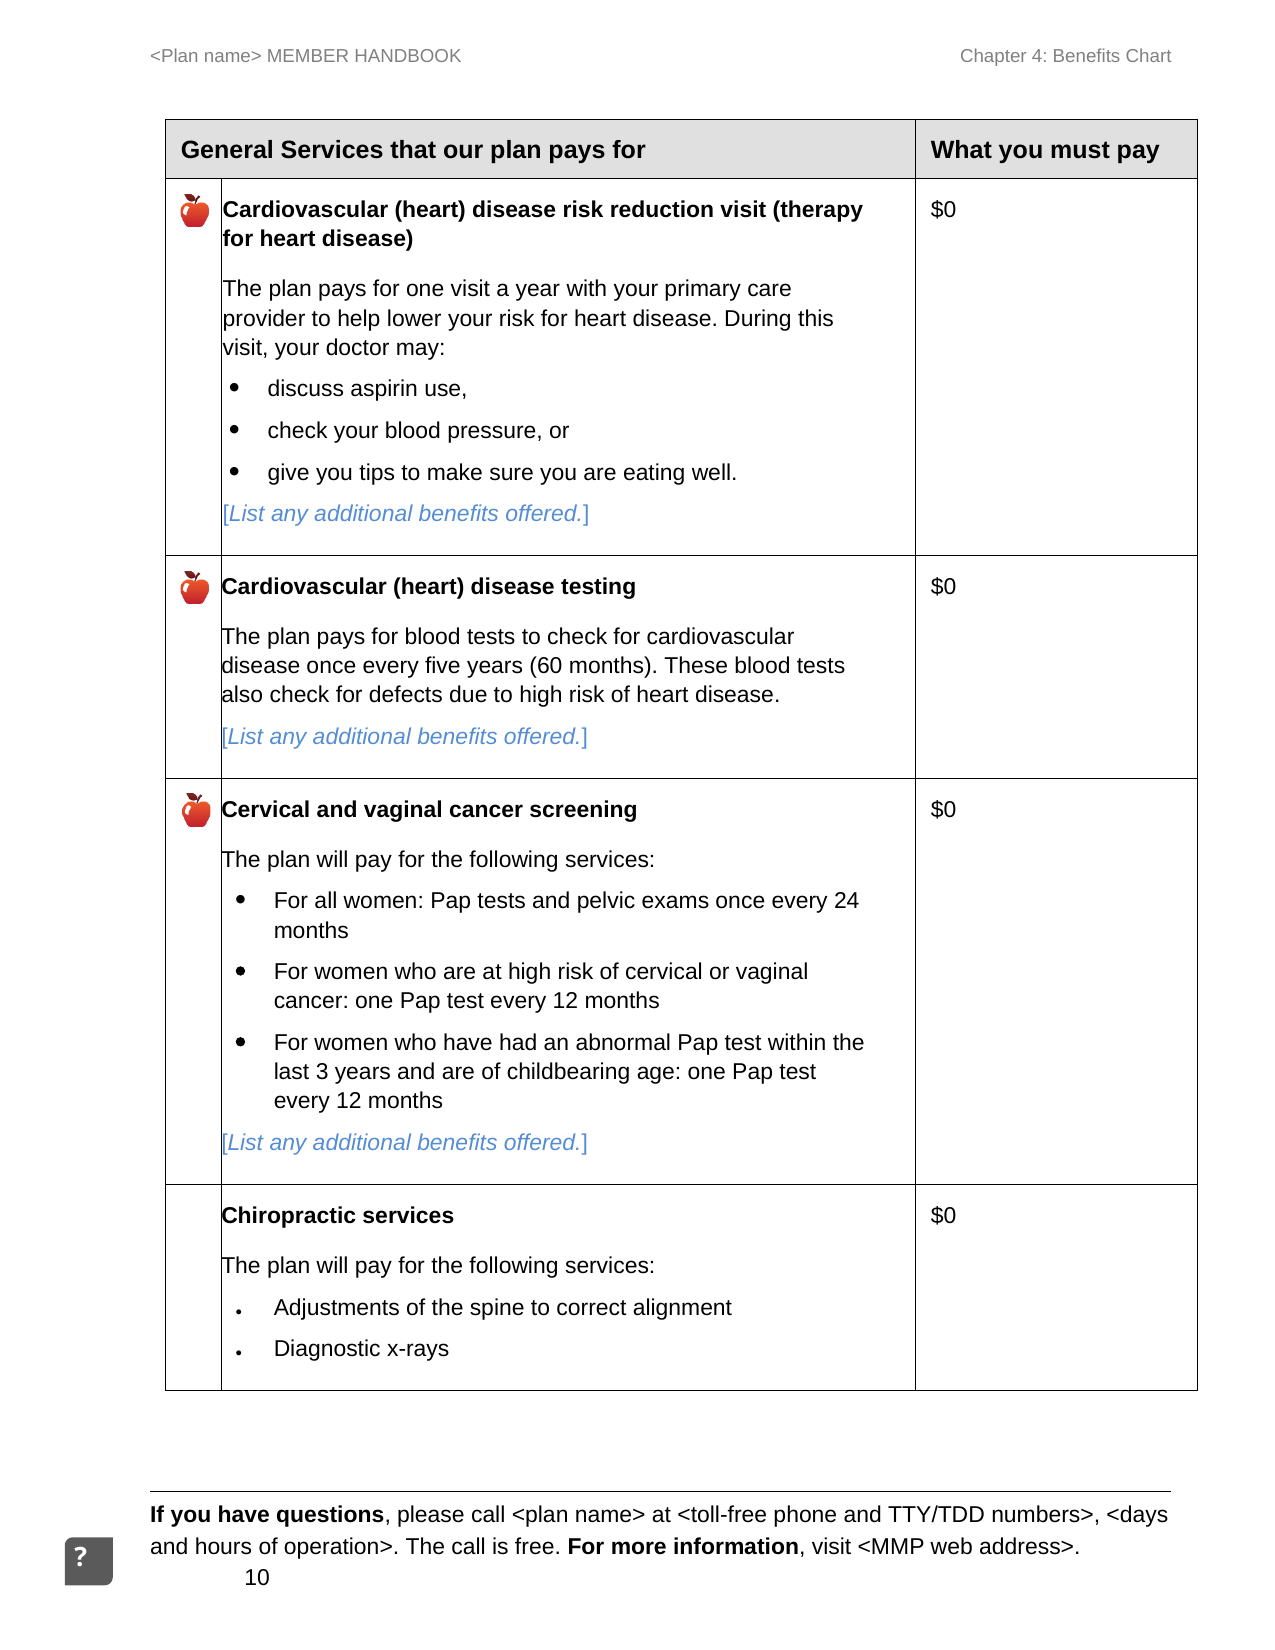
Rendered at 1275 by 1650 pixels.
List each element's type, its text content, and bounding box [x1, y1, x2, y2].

table_cell Cervical and vaginal cancer screening The plan will pay for the following services: For all women: Pap tests and pelvic exams once every 24 months For women who are at high risk of cervical or vaginal cancer: one Pap test every 12 months For women who have had an abnormal Pap test within the last 3 years and are of childbearing age: one Pap test every 12 months [List any additional benefits offered.] [222, 779, 915, 1184]
table_cell [166, 556, 221, 778]
table_cell [166, 179, 221, 555]
picture [180, 194, 209, 227]
table_cell $0 [916, 556, 1197, 778]
table_cell [166, 1185, 221, 1390]
table_cell Chiropractic services The plan will pay for the following services: Adjustments of the spine to correct alignment Diagnostic x-rays [222, 1185, 915, 1390]
table_header General Services that our plan pays for [166, 120, 915, 178]
table_cell $0 [916, 179, 1197, 555]
picture [180, 571, 209, 604]
picture [182, 793, 211, 827]
table_cell $0 [916, 1185, 1197, 1390]
table_cell Cardiovascular (heart) disease testing The plan pays for blood tests to check for cardiovascular disease once every five years (60 months). These blood tests also check for defects due to high risk of heart disease. [List any additional benefits offered.] [222, 556, 915, 778]
table_cell Cardiovascular (heart) disease risk reduction visit (therapy for heart disease) The plan pays for one visit a year with your primary care provider to help lower your risk for heart disease. During this visit, your doctor may: discuss aspirin use, check your blood pressure, or give you tips to make sure you are eating well. [List any additional benefits offered.] [222, 179, 915, 555]
table_cell $0 [916, 779, 1197, 1184]
table_cell [166, 779, 221, 1184]
table_header What you must pay [916, 120, 1197, 178]
